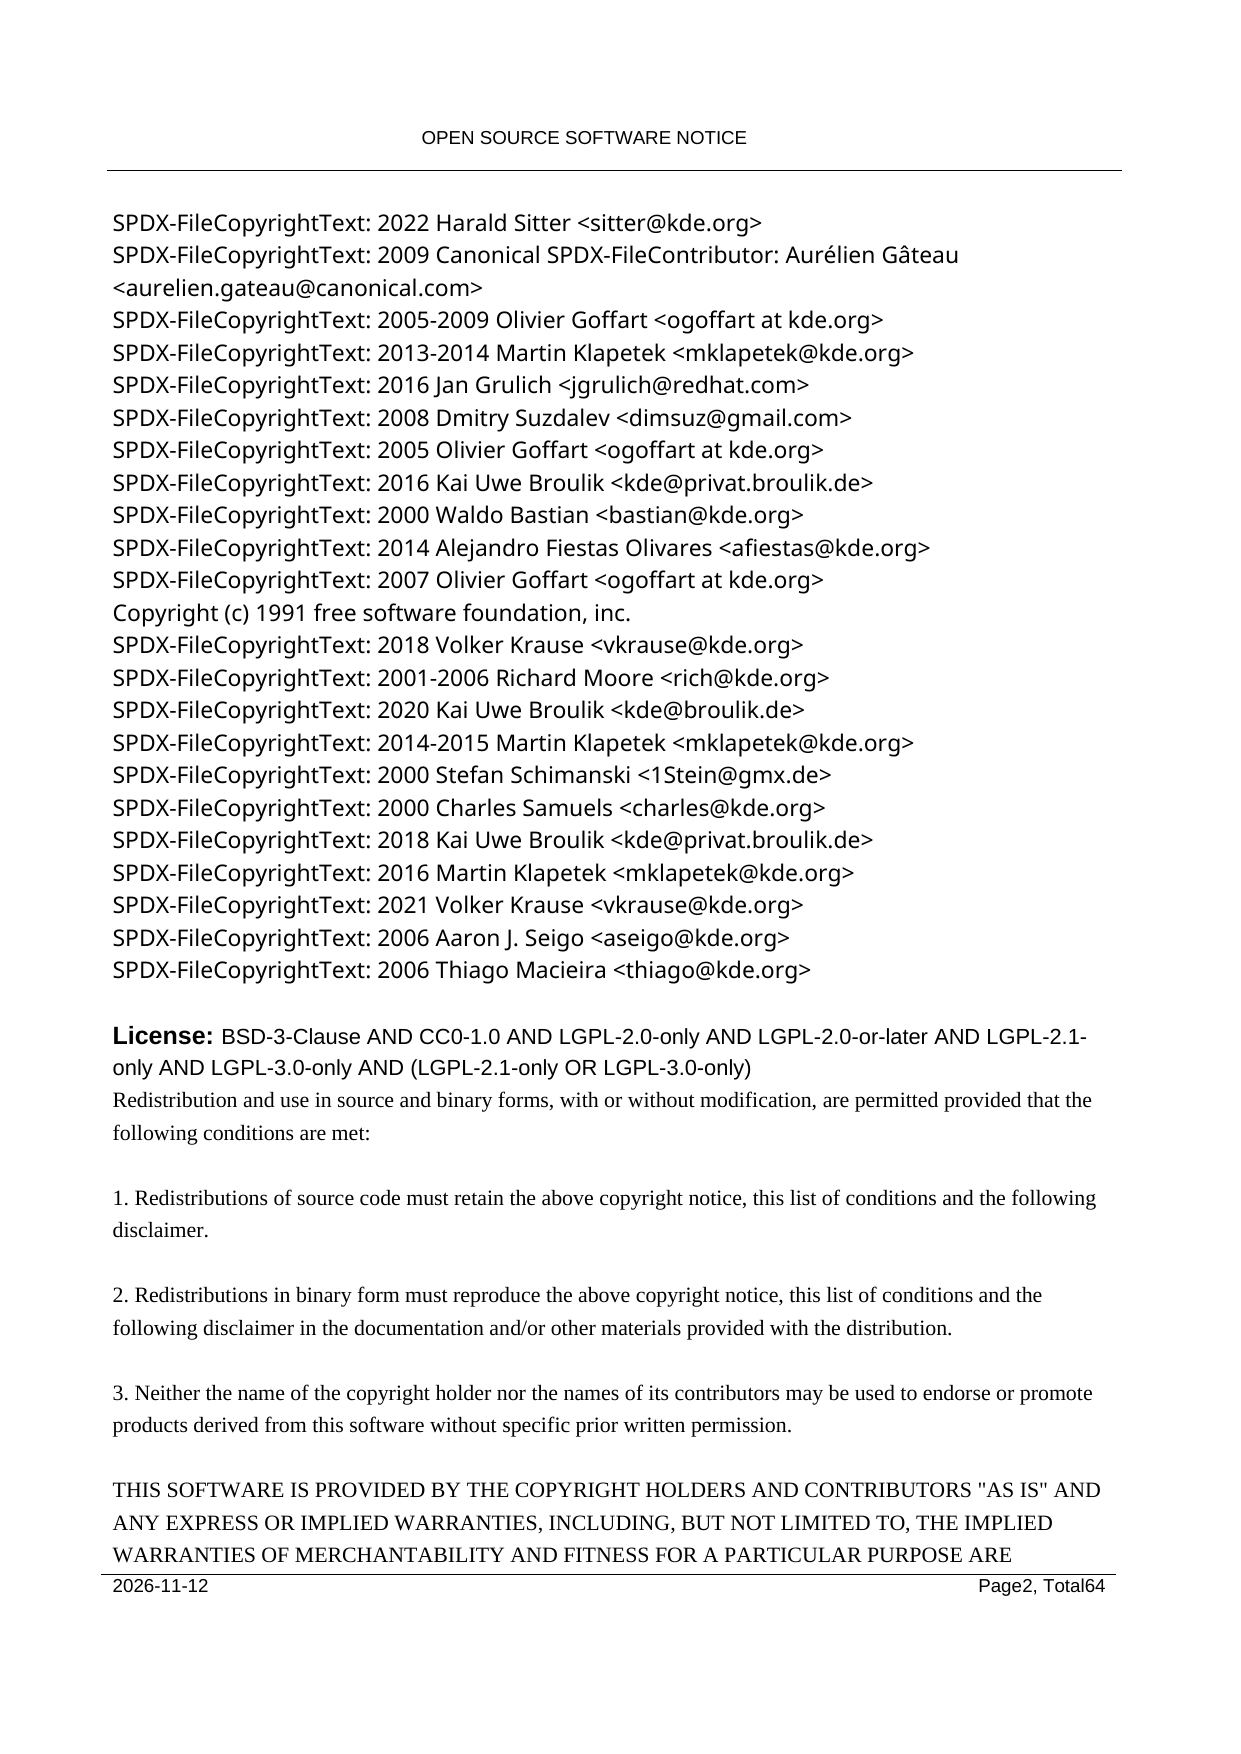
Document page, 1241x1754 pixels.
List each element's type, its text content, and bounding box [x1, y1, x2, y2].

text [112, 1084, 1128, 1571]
text License: BSD-3-Clause AND CC0-1.0 AND LGPL-2.0-only AND LGPL-2.0-or-later AND LGPL-2.1-only AND LGPL-3.0-only AND (LGPL-2.1-only OR LGPL-3.0-only) [112, 1019, 1128, 1084]
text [112, 206, 1128, 1019]
